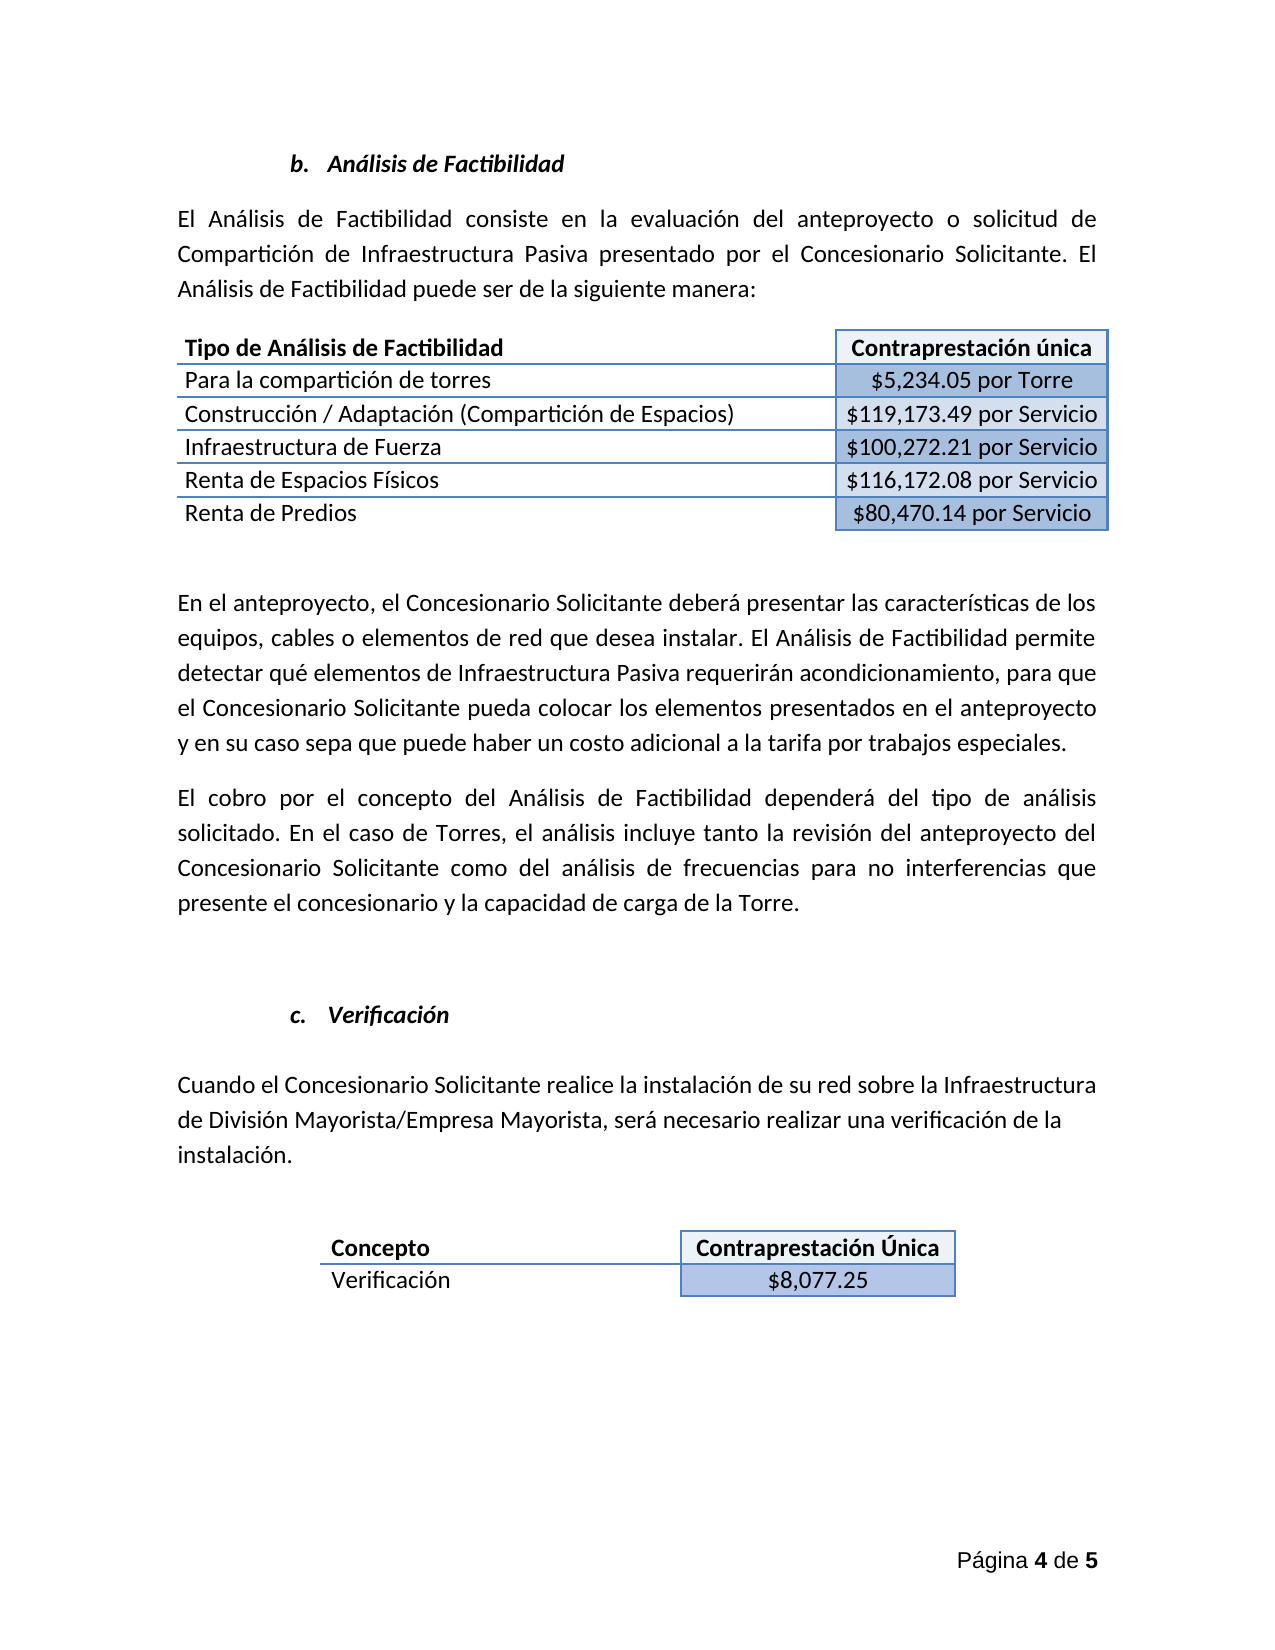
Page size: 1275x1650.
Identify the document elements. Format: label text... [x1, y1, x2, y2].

text El cobro por el concepto del Análisis de Factibilidad dependerá del tipo de análisis solicitado. En el caso de Torres, el análisis incluye tanto la revisión del anteproyecto del Concesionario Solicitante como del análisis de frecuencias para no interferencias que presente el concesionario y la capacidad de carga de la Torre. [177, 782, 1098, 918]
table_cell Construcción / Adaptación (Compartición de Espacios) [177, 398, 835, 429]
table_cell Renta de Predios [177, 498, 835, 529]
table_cell $100,272.21 por Servicio [837, 431, 1106, 462]
list Análisis de Factibilidad [290, 148, 1098, 178]
table_cell $116,172.08 por Servicio [837, 464, 1106, 496]
table_header Concepto [320, 1230, 680, 1263]
text En el anteproyecto, el Concesionario Solicitante deberá presentar las características de los equipos, cables o elementos de red que desea instalar. El Análisis de Factibilidad permite detectar qué elementos de Infraestructura Pasiva requerirán acondicionamiento, para que el Concesionario Solicitante pueda colocar los elementos presentados en el anteproyecto y en su caso sepa que puede haber un costo adicional a la tarifa por trabajos especiales. [177, 587, 1098, 757]
table_cell Renta de Espacios Físicos [177, 464, 835, 496]
table_cell Infraestructura de Fuerza [177, 431, 835, 462]
text El Análisis de Factibilidad consiste en la evaluación del anteproyecto o solicitud de Compartición de Infraestructura Pasiva presentado por el Concesionario Solicitante. El Análisis de Factibilidad puede ser de la siguiente manera: [177, 203, 1098, 304]
table_cell $5,234.05 por Torre [837, 365, 1106, 396]
list Cuando el Concesionario Solicitante realice la instalación de su red sobre la Infraestructura de División Mayorista/Empresa Mayorista, será necesario realizar una verificación de la instalación. [177, 1069, 1098, 1170]
table_cell $119,173.49 por Servicio [837, 398, 1106, 429]
table_cell $8,077.25 [682, 1265, 954, 1295]
table_cell Para la compartición de torres [177, 365, 835, 396]
table_header Contraprestación Única [682, 1232, 954, 1263]
table_header Tipo de Análisis de Factibilidad [177, 329, 835, 363]
list Verificación [290, 999, 1098, 1030]
table_cell Verificación [320, 1265, 680, 1295]
table_header Contraprestación única [837, 331, 1106, 363]
table_cell $80,470.14 por Servicio [837, 498, 1106, 529]
